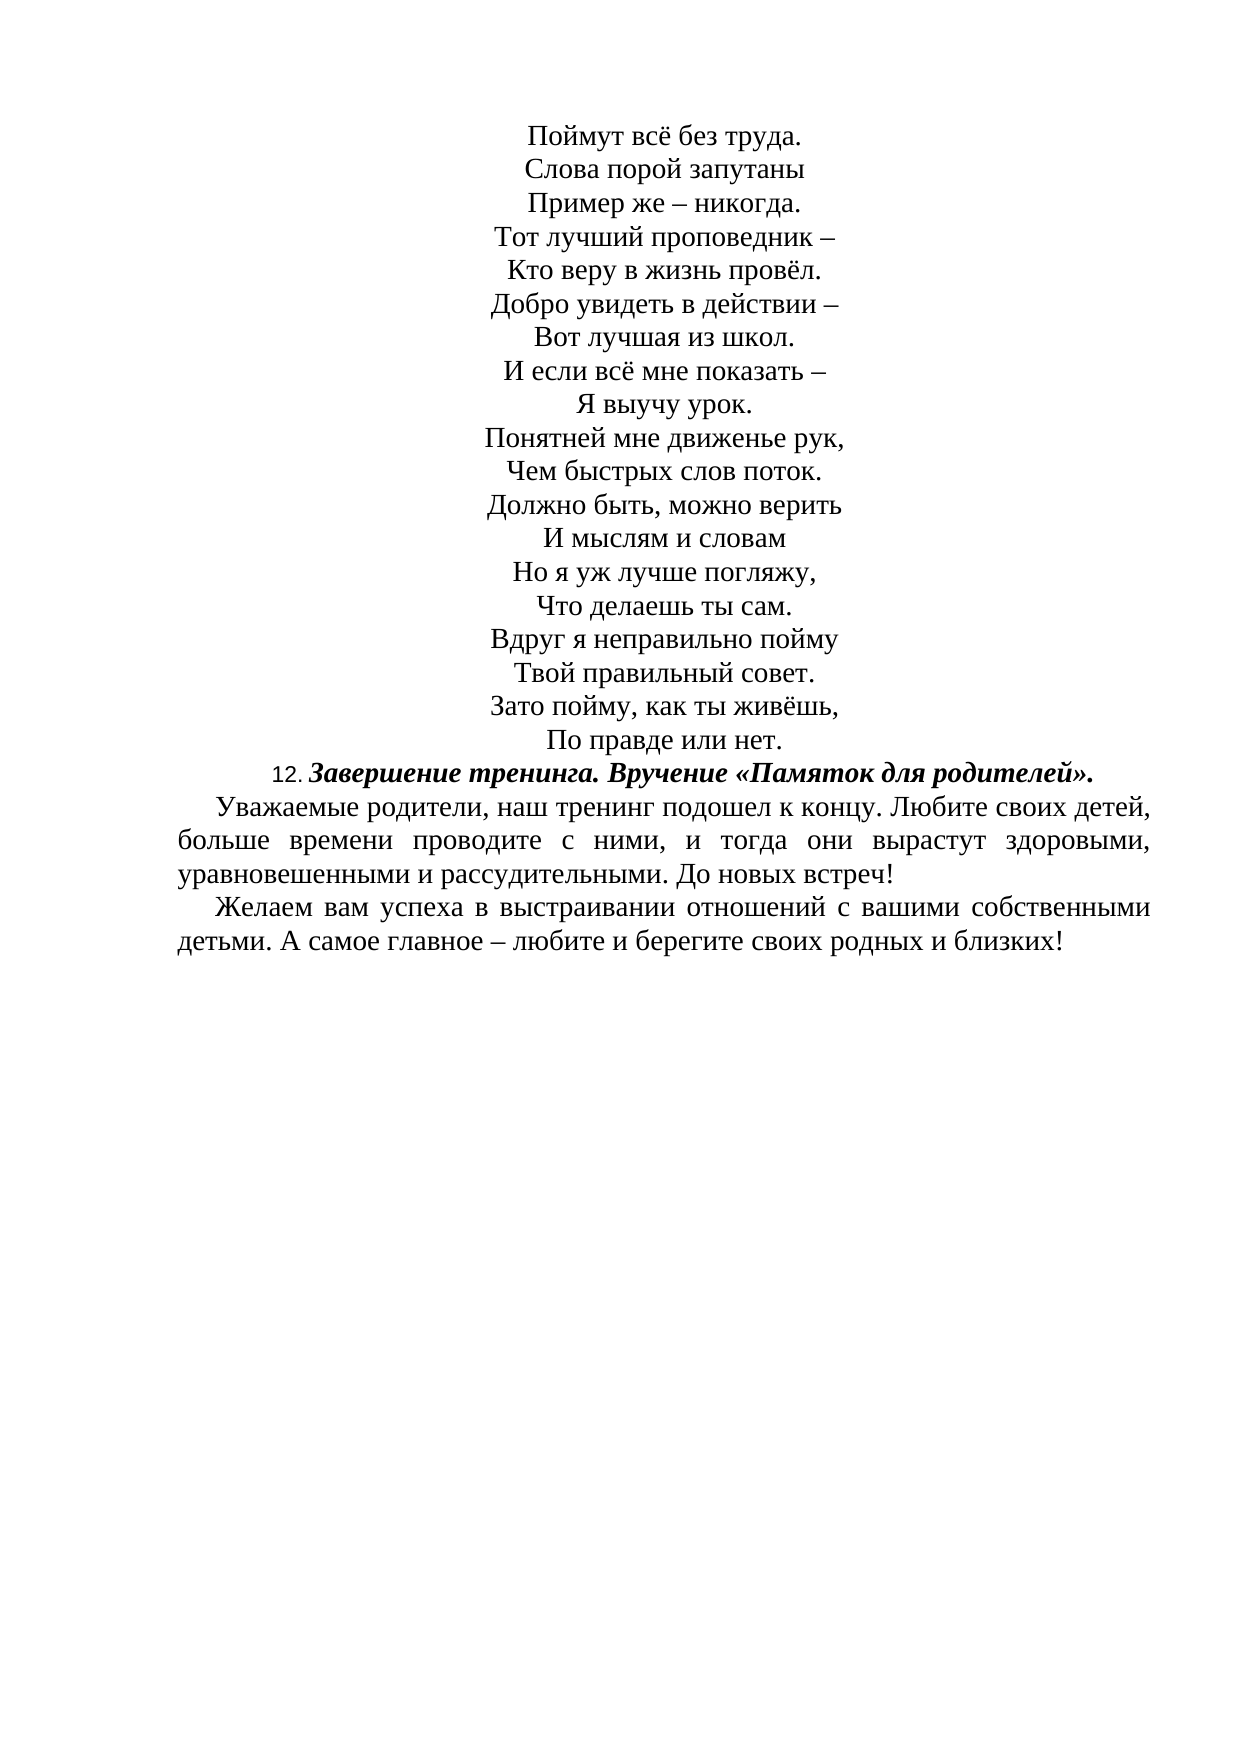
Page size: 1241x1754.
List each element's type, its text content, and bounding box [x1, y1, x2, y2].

text Поймут всё без труда. [177, 118, 1152, 152]
text Чем быстрых слов поток. [177, 453, 1152, 487]
text Зато пойму, как ты живёшь, [177, 688, 1152, 722]
text Желаем вам успеха в выстраивании отношений с вашими собственными детьми. А самое главное – любите и берегите своих родных и близких! [177, 889, 1152, 957]
text По правде или нет. [177, 722, 1152, 755]
text И мыслям и словам [177, 521, 1152, 554]
list Завершение тренинга. Вручение «Памяток для родителей». [215, 755, 1152, 789]
text И если всё мне показать – [177, 353, 1152, 386]
text Добро увидеть в действии – [177, 286, 1152, 319]
text Что делаешь ты сам. [177, 588, 1152, 621]
text Кто веру в жизнь провёл. [177, 252, 1152, 286]
text Понятней мне движенье рук, [177, 420, 1152, 453]
text Твой правильный совет. [177, 655, 1152, 688]
text Слова порой запутаны [177, 152, 1152, 185]
text Вдруг я неправильно пойму [177, 621, 1152, 655]
text Но я уж лучше погляжу, [177, 554, 1152, 588]
text Пример же – никогда. [177, 185, 1152, 219]
text Я выучу урок. [177, 386, 1152, 420]
text Тот лучший проповедник – [177, 219, 1152, 252]
text Уважаемые родители, наш тренинг подошел к концу. Любите своих детей, больше времени проводите с ними, и тогда они вырастут здоровыми, уравновешенными и рассудительными. До новых встреч! [177, 789, 1152, 889]
text Вот лучшая из школ. [177, 319, 1152, 353]
text Должно быть, можно верить [177, 487, 1152, 521]
